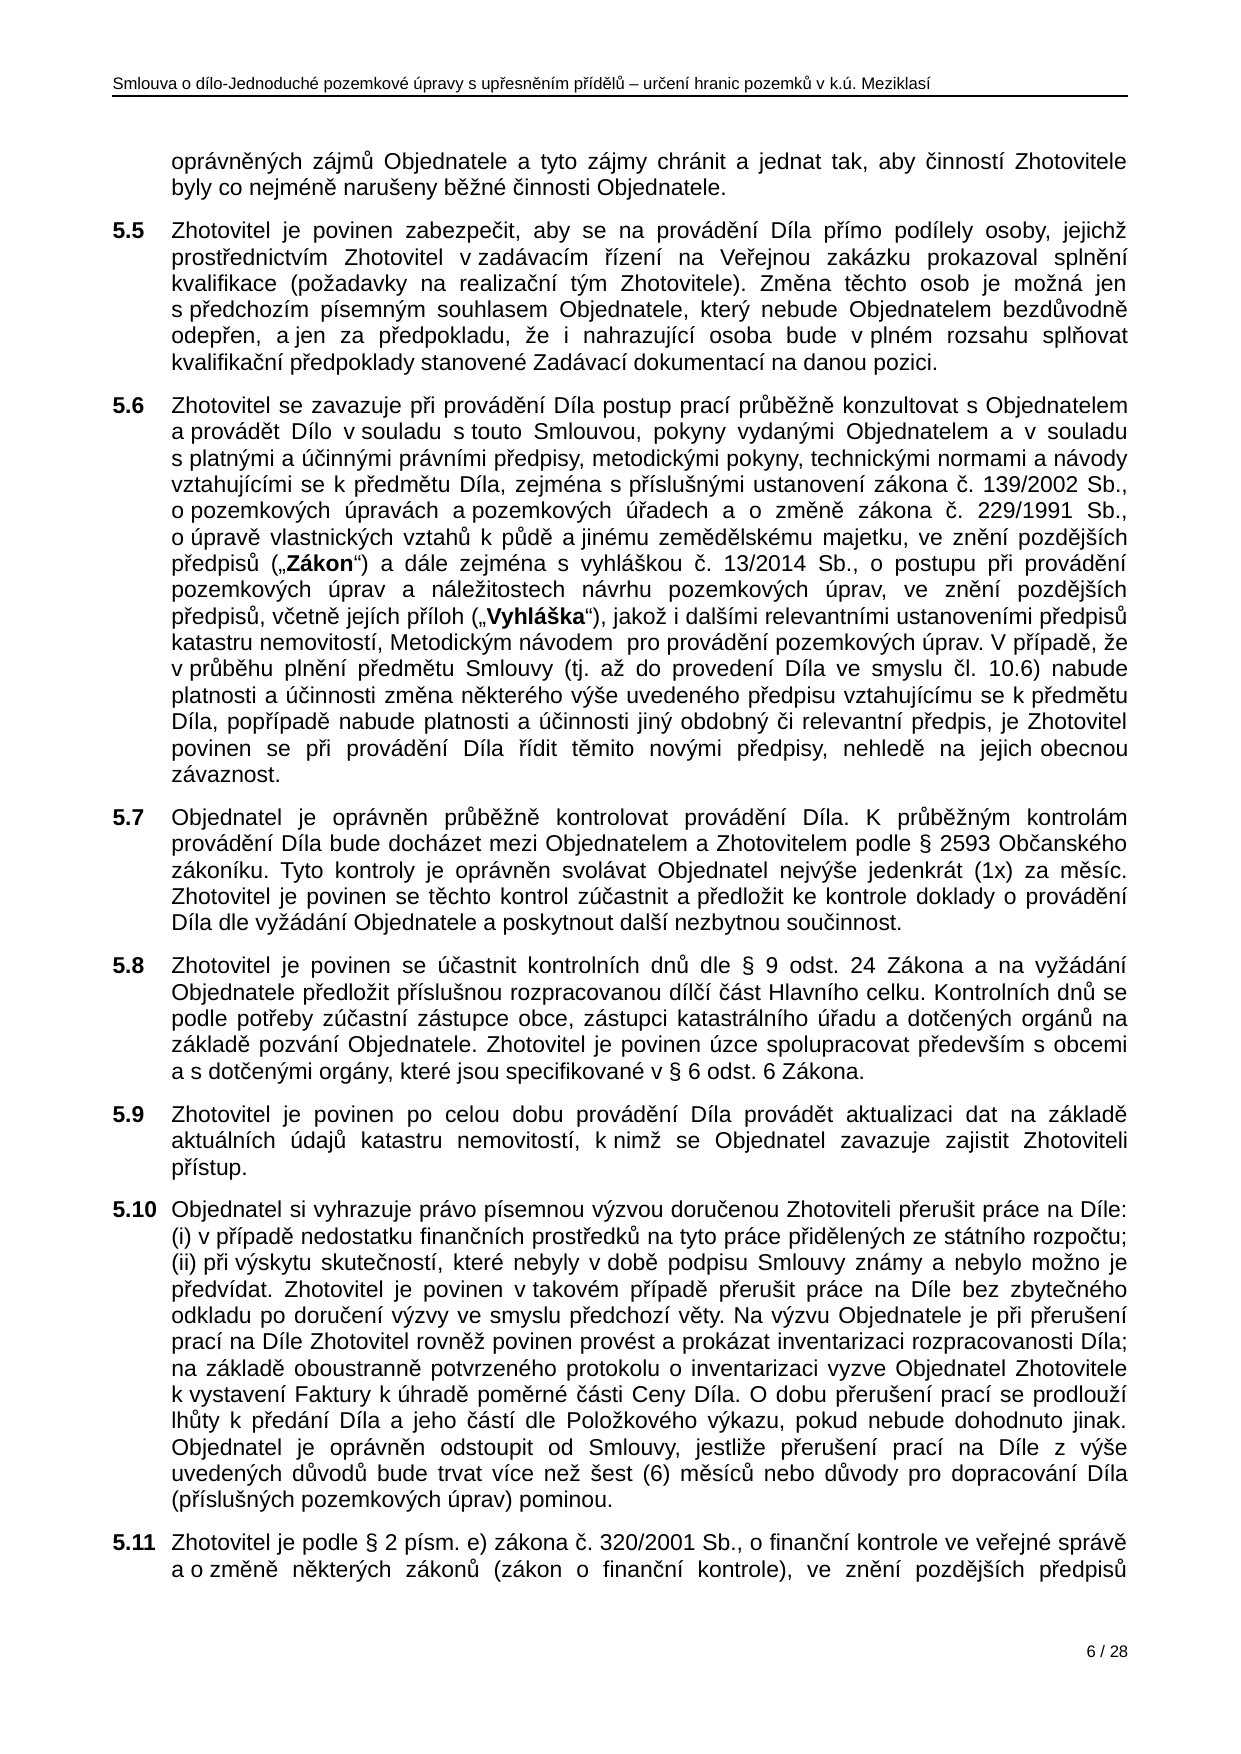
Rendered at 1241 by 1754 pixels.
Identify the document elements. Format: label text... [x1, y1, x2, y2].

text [112, 1529, 1128, 1582]
text Zhotovitel je povinen po celou dobu provádění Díla provádět aktualizaci dat na základě aktuálních údajů katastru nemovitostí, k nimž se Objednatel zavazuje zajistit Zhotoviteli přístup. [112, 1101, 1128, 1180]
text Objednatel si vyhrazuje právo písemnou výzvou doručenou Zhotoviteli přerušit práce na Díle: (i) v případě nedostatku finančních prostředků na tyto práce přidělených ze státního rozpočtu; (ii) při výskytu skutečností, které nebyly v době podpisu Smlouvy známy a nebylo možno je předvídat. Zhotovitel je povinen v takovém případě přerušit práce na Díle bez zbytečného odkladu po doručení výzvy ve smyslu předchozí věty. Na výzvu Objednatele je při přerušení prací na Díle Zhotovitel rovněž povinen provést a prokázat inventarizaci rozpracovanosti Díla; na základě oboustranně potvrzeného protokolu o inventarizaci vyzve Objednatel Zhotovitele k vystavení Faktury k úhradě poměrné části Ceny Díla. O dobu přerušení prací se prodlouží lhůty k předání Díla a jeho částí dle Položkového výkazu, pokud nebude dohodnuto jinak. Objednatel je oprávněn odstoupit od Smlouvy, jestliže přerušení prací na Díle z výše uvedených důvodů bude trvat více než šest (6) měsíců nebo důvody pro dopracování Díla (příslušných pozemkových úprav) pominou. [112, 1196, 1128, 1513]
text Zhotovitel je povinen zabezpečit, aby se na provádění Díla přímo podílely osoby, jejichž prostřednictvím Zhotovitel v zadávacím řízení na Veřejnou zakázku prokazoval splnění kvalifikace (požadavky na realizační tým Zhotovitele). Změna těchto osob je možná jen s předchozím písemným souhlasem Objednatele, který nebude Objednatelem bezdůvodně odepřen, a jen za předpokladu, že i nahrazující osoba bude v plném rozsahu splňovat kvalifikační předpoklady stanovené Zadávací dokumentací na danou pozici. [112, 217, 1128, 375]
text Zhotovitel je povinen se účastnit kontrolních dnů dle § 9 odst. 24 Zákona a na vyžádání Objednatele předložit příslušnou rozpracovanou dílčí část Hlavního celku. Kontrolních dnů se podle potřeby zúčastní zástupce obce, zástupci katastrálního úřadu a dotčených orgánů na základě pozvání Objednatele. Zhotovitel je povinen úzce spolupracovat především s obcemi a s dotčenými orgány, které jsou specifikované v § 6 odst. 6 Zákona. [112, 952, 1128, 1084]
text Objednatel je oprávněn průběžně kontrolovat provádění Díla. K průběžným kontrolám provádění Díla bude docházet mezi Objednatelem a Zhotovitelem podle § 2593 Občanského zákoníku. Tyto kontroly je oprávněn svolávat Objednatel nejvýše jedenkrát (1x) za měsíc. Zhotovitel je povinen se těchto kontrol zúčastnit a předložit ke kontrole doklady o provádění Díla dle vyžádání Objednatele a poskytnout další nezbytnou součinnost. [112, 804, 1128, 936]
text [112, 148, 1128, 200]
text Zhotovitel se zavazuje při provádění Díla postup prací průběžně konzultovat s Objednatelem a provádět Dílo v souladu s touto Smlouvou, pokyny vydanými Objednatelem a v souladu s platnými a účinnými právními předpisy, metodickými pokyny, technickými normami a návody vztahujícími se k předmětu Díla, zejména s příslušnými ustanovení zákona č. 139/2002 Sb., o pozemkových úpravách a pozemkových úřadech a o změně zákona č. 229/1991 Sb., o úpravě vlastnických vztahů k půdě a jinému zemědělskému majetku, ve znění pozdějších předpisů („Zákon“) a dále zejména s vyhláškou č. 13/2014 Sb., o postupu při provádění pozemkových úprav a náležitostech návrhu pozemkových úprav, ve znění pozdějších předpisů, včetně jejích příloh („Vyhláška“), jakož i dalšími relevantními ustanoveními předpisů katastru nemovitostí, Metodickým návodem pro provádění pozemkových úprav. V případě, že v průběhu plnění předmětu Smlouvy (tj. až do provedení Díla ve smyslu čl. 10.6) nabude platnosti a účinnosti změna některého výše uvedeného předpisu vztahujícímu se k předmětu Díla, popřípadě nabude platnosti a účinnosti jiný obdobný či relevantní předpis, je Zhotovitel povinen se při provádění Díla řídit těmito novými předpisy, nehledě na jejich obecnou závaznost. [112, 392, 1128, 787]
